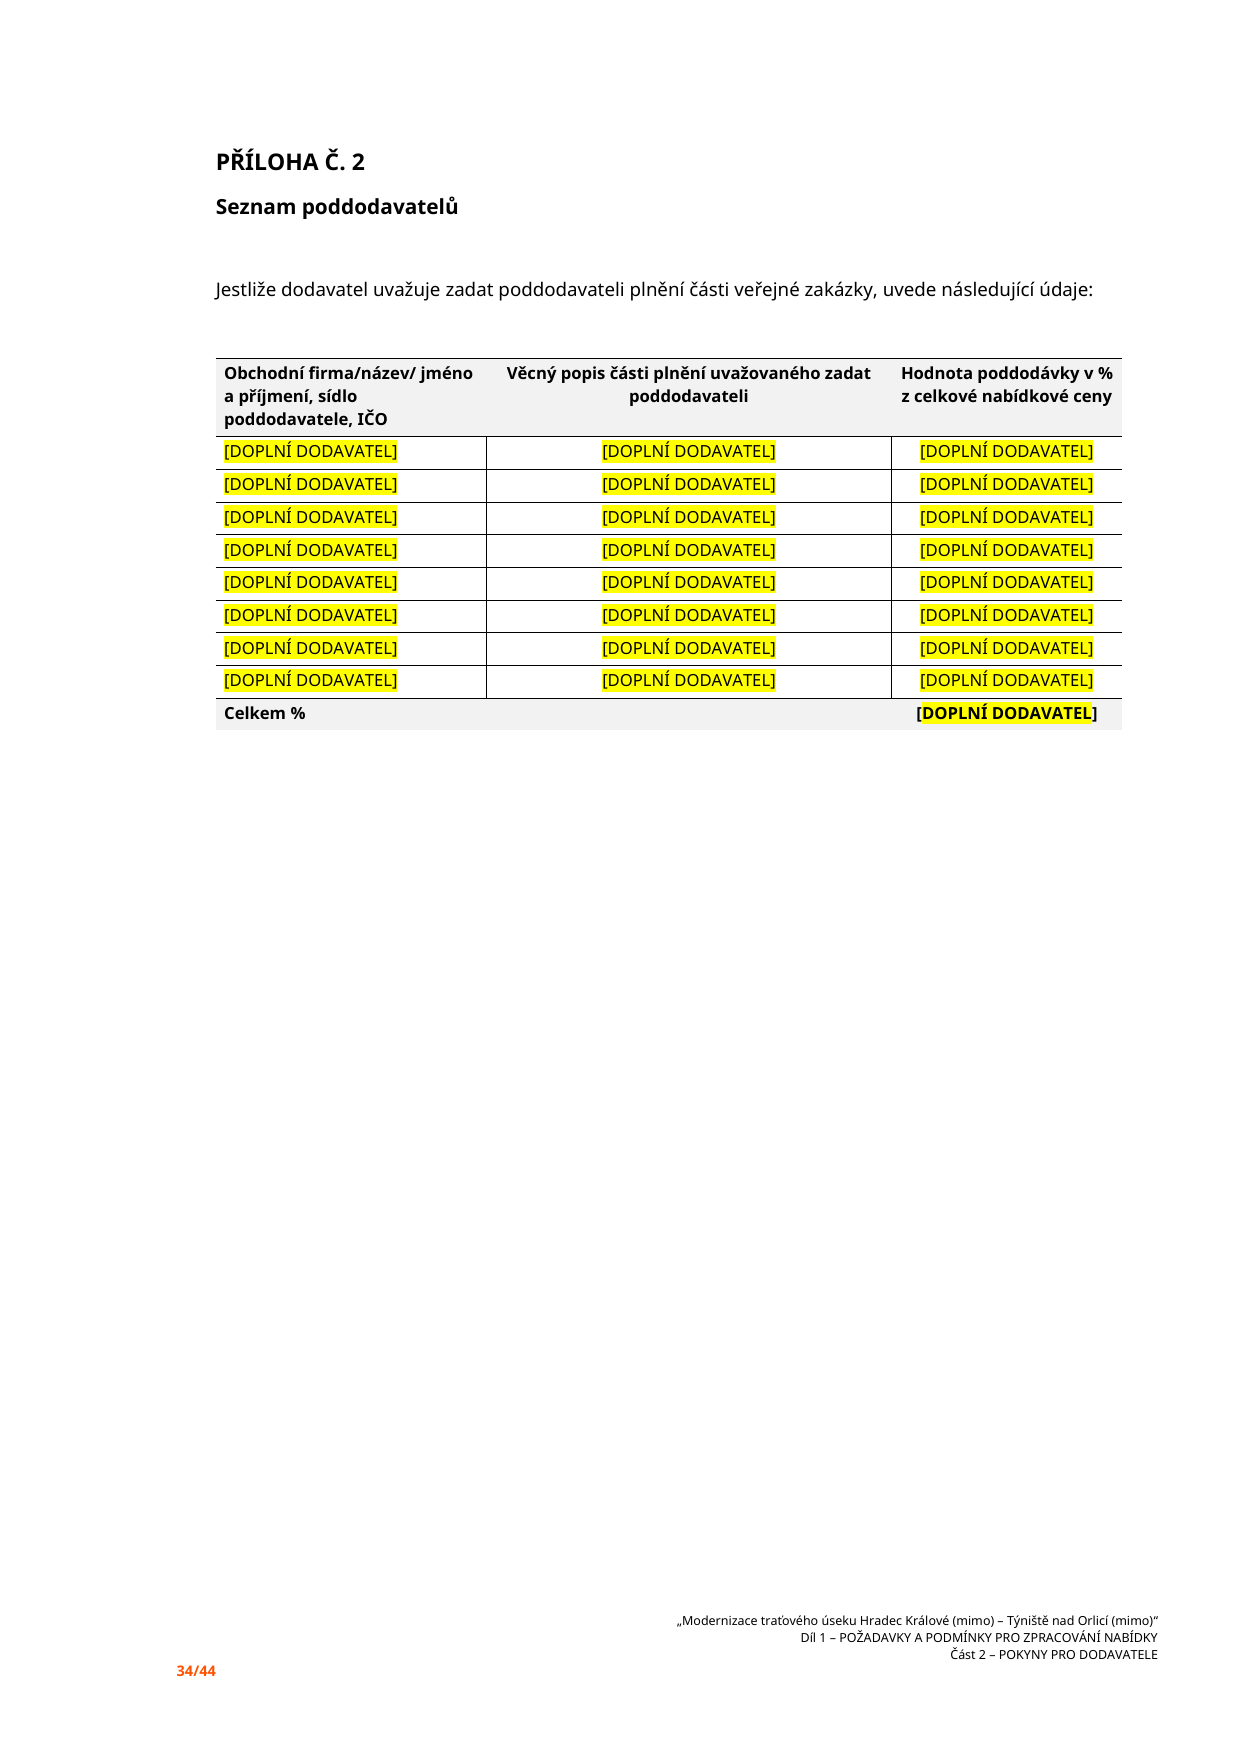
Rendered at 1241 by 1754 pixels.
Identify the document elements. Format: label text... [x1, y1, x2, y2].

table_cell [DOPLNÍ DODAVATEL] [892, 568, 1122, 599]
table_cell [DOPLNÍ DODAVATEL] [487, 470, 891, 501]
text Seznam poddodavatelů [216, 192, 1122, 221]
table_cell [486, 699, 891, 730]
table_cell [DOPLNÍ DODAVATEL] [216, 535, 486, 567]
table_cell [DOPLNÍ DODAVATEL] [487, 437, 891, 469]
table_cell [DOPLNÍ DODAVATEL] [487, 666, 891, 698]
table_cell [DOPLNÍ DODAVATEL] [487, 601, 891, 632]
table_cell [DOPLNÍ DODAVATEL] [216, 568, 486, 599]
table_cell [DOPLNÍ DODAVATEL] [216, 666, 486, 698]
table_cell [DOPLNÍ DODAVATEL] [892, 503, 1122, 534]
table_header Obchodní firma/název/ jméno a příjmení, sídlo poddodavatele, IČO [216, 359, 486, 436]
table_cell [DOPLNÍ DODAVATEL] [216, 503, 486, 534]
table_cell [DOPLNÍ DODAVATEL] [216, 470, 486, 501]
table_header Věcný popis části plnění uvažovaného zadat poddodavateli [486, 359, 891, 436]
table_cell [DOPLNÍ DODAVATEL] [892, 437, 1122, 469]
table_cell [DOPLNÍ DODAVATEL] [892, 535, 1122, 567]
table_cell [DOPLNÍ DODAVATEL] [487, 503, 891, 534]
table_cell [DOPLNÍ DODAVATEL] [216, 633, 486, 665]
table_cell [DOPLNÍ DODAVATEL] [891, 699, 1122, 730]
table_cell [DOPLNÍ DODAVATEL] [892, 666, 1122, 698]
table_cell [DOPLNÍ DODAVATEL] [487, 535, 891, 567]
table_cell Celkem % [216, 699, 486, 730]
table_cell [DOPLNÍ DODAVATEL] [216, 437, 486, 469]
text Jestliže dodavatel uvažuje zadat poddodavateli plnění části veřejné zakázky, uvede následující údaje: [216, 277, 1122, 302]
table_cell [DOPLNÍ DODAVATEL] [892, 601, 1122, 632]
text Příloha č. 2 [216, 146, 1122, 177]
table_cell [DOPLNÍ DODAVATEL] [487, 633, 891, 665]
table_cell [DOPLNÍ DODAVATEL] [892, 633, 1122, 665]
table_header Hodnota poddodávky v % z celkové nabídkové ceny [891, 359, 1122, 436]
table_cell [DOPLNÍ DODAVATEL] [216, 601, 486, 632]
table_cell [DOPLNÍ DODAVATEL] [892, 470, 1122, 501]
table_cell [DOPLNÍ DODAVATEL] [487, 568, 891, 599]
